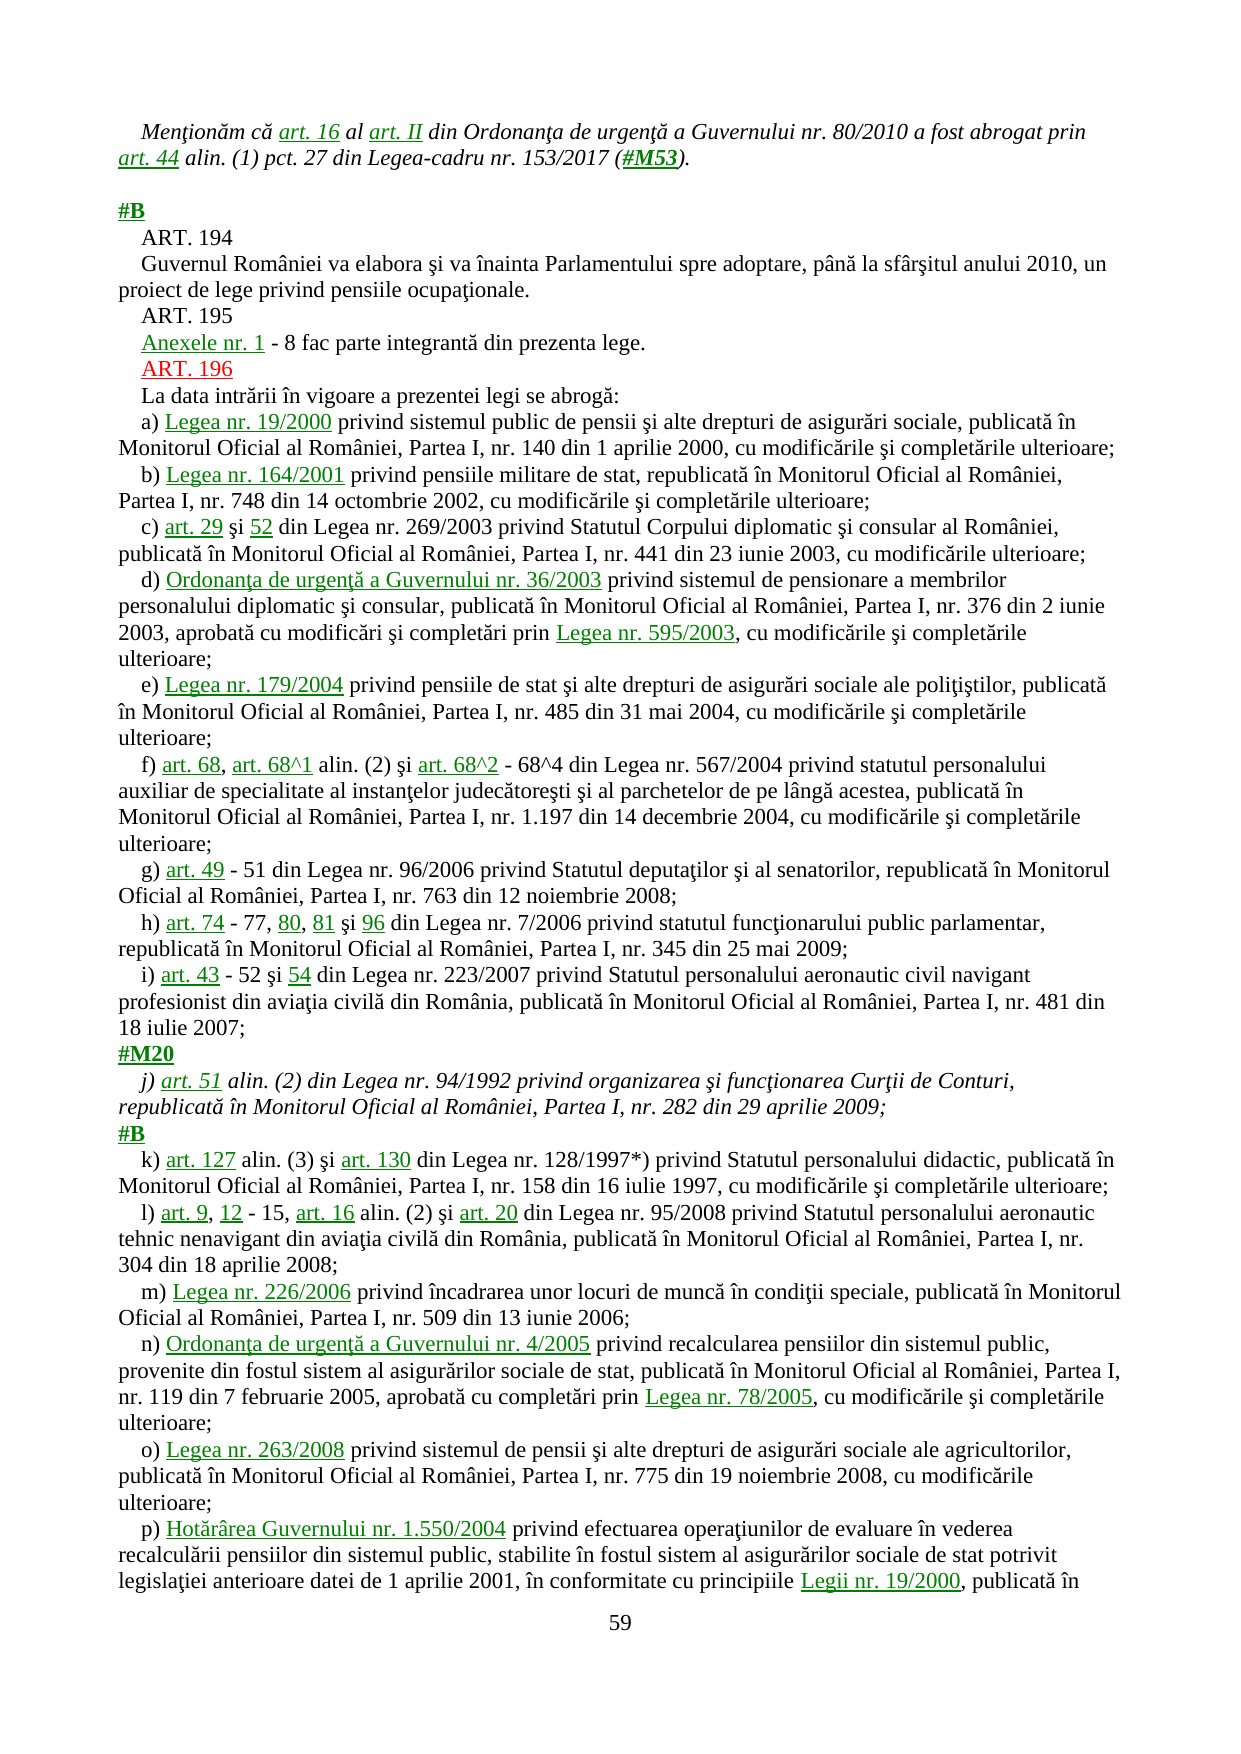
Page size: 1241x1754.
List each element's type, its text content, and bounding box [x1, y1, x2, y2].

text Anexele nr. 1 - 8 fac parte integrantă din prezenta lege. [118, 329, 1122, 355]
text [118, 1515, 1122, 1594]
text ART. 194 [118, 223, 1122, 250]
text La data intrării în vigoare a prezentei legi se abrogă: [118, 382, 1122, 408]
text Menţionăm că art. 16 al art. II din Ordonanţa de urgenţă a Guvernului nr. 80/2010 a fost abrogat prin art. 44 alin. (1) pct. 27 din Legea-cadru nr. 153/2017 (#M53). [118, 118, 1122, 171]
text #B [118, 1119, 1122, 1146]
text Guvernul României va elabora şi va înainta Parlamentului spre adoptare, până la sfârşitul anului 2010, un proiect de lege privind pensiile ocupaţionale. [118, 250, 1122, 303]
text ART. 195 [118, 303, 1122, 329]
text m) Legea nr. 226/2006 privind încadrarea unor locuri de muncă în condiţii speciale, publicată în Monitorul Oficial al României, Partea I, nr. 509 din 13 iunie 2006; [118, 1278, 1122, 1330]
text n) Ordonanţa de urgenţă a Guvernului nr. 4/2005 privind recalcularea pensiilor din sistemul public, provenite din fostul sistem al asigurărilor sociale de stat, publicată în Monitorul Oficial al României, Partea I, nr. 119 din 7 februarie 2005, aprobată cu completări prin Legea nr. 78/2005, cu modificările şi completările ulterioare; [118, 1330, 1122, 1436]
text #M20 [118, 1041, 1122, 1067]
text l) art. 9, 12 - 15, art. 16 alin. (2) şi art. 20 din Legea nr. 95/2008 privind Statutul personalului aeronautic tehnic nenavigant din aviaţia civilă din România, publicată în Monitorul Oficial al României, Partea I, nr. 304 din 18 aprilie 2008; [118, 1199, 1122, 1278]
text o) Legea nr. 263/2008 privind sistemul de pensii şi alte drepturi de asigurări sociale ale agricultorilor, publicată în Monitorul Oficial al României, Partea I, nr. 775 din 19 noiembrie 2008, cu modificările ulterioare; [118, 1436, 1122, 1515]
text g) art. 49 - 51 din Legea nr. 96/2006 privind Statutul deputaţilor şi al senatorilor, republicată în Monitorul Oficial al României, Partea I, nr. 763 din 12 noiembrie 2008; [118, 856, 1122, 909]
text d) Ordonanţa de urgenţă a Guvernului nr. 36/2003 privind sistemul de pensionare a membrilor personalului diplomatic şi consular, publicată în Monitorul Oficial al României, Partea I, nr. 376 din 2 iunie 2003, aprobată cu modificări şi completări prin Legea nr. 595/2003, cu modificările şi completările ulterioare; [118, 566, 1122, 672]
text b) Legea nr. 164/2001 privind pensiile militare de stat, republicată în Monitorul Oficial al României, Partea I, nr. 748 din 14 octombrie 2002, cu modificările şi completările ulterioare; [118, 461, 1122, 513]
text e) Legea nr. 179/2004 privind pensiile de stat şi alte drepturi de asigurări sociale ale poliţiştilor, publicată în Monitorul Oficial al României, Partea I, nr. 485 din 31 mai 2004, cu modificările şi completările ulterioare; [118, 672, 1122, 751]
text f) art. 68, art. 68^1 alin. (2) şi art. 68^2 - 68^4 din Legea nr. 567/2004 privind statutul personalului auxiliar de specialitate al instanţelor judecătoreşti şi al parchetelor de pe lângă acestea, publicată în Monitorul Oficial al României, Partea I, nr. 1.197 din 14 decembrie 2004, cu modificările şi completările ulterioare; [118, 751, 1122, 856]
text ART. 196 [118, 355, 1122, 382]
text c) art. 29 şi 52 din Legea nr. 269/2003 privind Statutul Corpului diplomatic şi consular al României, publicată în Monitorul Oficial al României, Partea I, nr. 441 din 23 iunie 2003, cu modificările ulterioare; [118, 513, 1122, 566]
text i) art. 43 - 52 şi 54 din Legea nr. 223/2007 privind Statutul personalului aeronautic civil navigant profesionist din aviaţia civilă din România, publicată în Monitorul Oficial al României, Partea I, nr. 481 din 18 iulie 2007; [118, 961, 1122, 1041]
text #B [118, 197, 1122, 223]
text j) art. 51 alin. (2) din Legea nr. 94/1992 privind organizarea şi funcţionarea Curţii de Conturi, republicată în Monitorul Oficial al României, Partea I, nr. 282 din 29 aprilie 2009; [118, 1067, 1122, 1119]
text k) art. 127 alin. (3) şi art. 130 din Legea nr. 128/1997*) privind Statutul personalului didactic, publicată în Monitorul Oficial al României, Partea I, nr. 158 din 16 iulie 1997, cu modificările şi completările ulterioare; [118, 1146, 1122, 1199]
text a) Legea nr. 19/2000 privind sistemul public de pensii şi alte drepturi de asigurări sociale, publicată în Monitorul Oficial al României, Partea I, nr. 140 din 1 aprilie 2000, cu modificările şi completările ulterioare; [118, 408, 1122, 461]
text h) art. 74 - 77, 80, 81 şi 96 din Legea nr. 7/2006 privind statutul funcţionarului public parlamentar, republicată în Monitorul Oficial al României, Partea I, nr. 345 din 25 mai 2009; [118, 909, 1122, 961]
